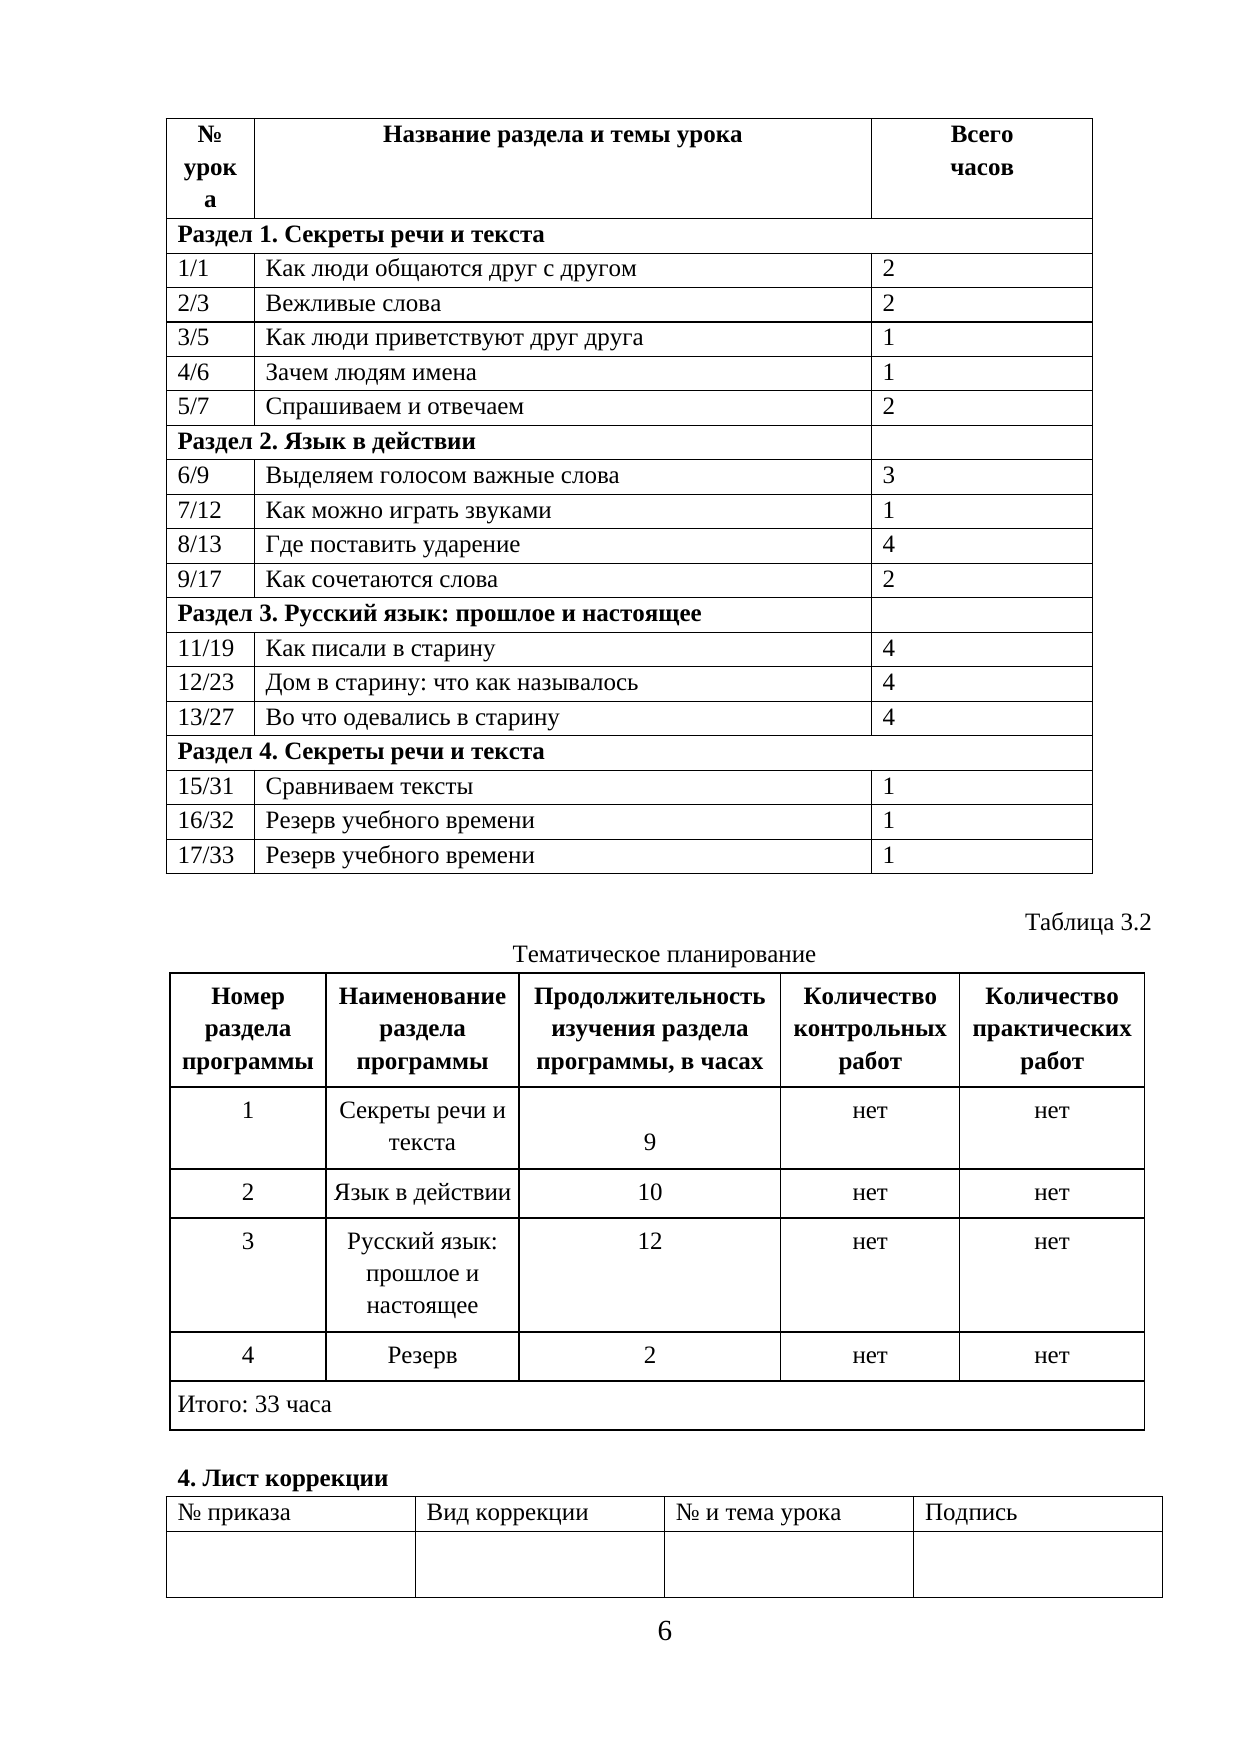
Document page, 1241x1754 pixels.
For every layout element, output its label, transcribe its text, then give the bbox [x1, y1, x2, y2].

table_cell Спрашиваем и отвечаем [255, 391, 871, 425]
table_cell Вежливые слова [255, 288, 871, 321]
table_cell 2 [872, 288, 1092, 321]
table_cell Русский язык: прошлое и настоящее [327, 1219, 518, 1331]
table_cell [167, 1532, 415, 1597]
table_cell 8/13 [167, 529, 254, 563]
table_cell 9 [520, 1088, 780, 1168]
table_cell Раздел 1. Секреты речи и текста [167, 219, 1092, 252]
table_cell нет [960, 1219, 1144, 1331]
table_cell 2 [872, 391, 1092, 425]
table_header Продолжительность изучения раздела программы, в часах [520, 974, 780, 1086]
table_cell 1 [872, 771, 1092, 804]
table_cell 1 [872, 495, 1092, 528]
table_cell [665, 1532, 913, 1597]
table_cell 1 [872, 840, 1092, 873]
table_cell 3 [872, 460, 1092, 494]
table_cell 6/9 [167, 460, 254, 494]
table_cell 2/3 [167, 288, 254, 321]
table_cell 2 [872, 564, 1092, 597]
table_header Всего часов [872, 119, 1092, 218]
table_header № и тема урока [665, 1497, 913, 1531]
table_cell нет [960, 1333, 1144, 1380]
table_cell нет [781, 1170, 959, 1217]
table_cell 12 [520, 1219, 780, 1331]
table_cell 3 [171, 1219, 325, 1331]
table_cell Секреты речи и текста [327, 1088, 518, 1168]
table_cell 4 [171, 1333, 325, 1380]
table_cell Во что одевались в старину [255, 702, 871, 735]
table_cell 2 [872, 254, 1092, 287]
table_cell 1 [872, 357, 1092, 390]
table_cell Резерв учебного времени [255, 805, 871, 839]
table_cell 2 [520, 1333, 780, 1380]
table_cell 4/6 [167, 357, 254, 390]
table_header Количество контрольных работ [781, 974, 959, 1086]
table_header Номер раздела программы [171, 974, 325, 1086]
table_cell Дом в старину: что как называлось [255, 667, 871, 701]
table_header Подпись [914, 1497, 1162, 1531]
table_cell 2 [171, 1170, 325, 1217]
table_cell 4 [872, 529, 1092, 563]
table_cell 1 [872, 323, 1092, 356]
table_cell 10 [520, 1170, 780, 1217]
table_header Название раздела и темы урока [255, 119, 871, 218]
table_cell Раздел 4. Секреты речи и текста [167, 736, 1092, 770]
table_cell 17/33 [167, 840, 254, 873]
table_cell нет [960, 1170, 1144, 1217]
table_cell 16/32 [167, 805, 254, 839]
table_cell Как сочетаются слова [255, 564, 871, 597]
table_header Количество практических работ [960, 974, 1144, 1086]
table_cell [416, 1532, 664, 1597]
table_cell [872, 426, 1092, 459]
table_cell 11/19 [167, 633, 254, 666]
table_header Вид коррекции [416, 1497, 664, 1531]
table_cell Раздел 3. Русский язык: прошлое и настоящее [167, 598, 871, 632]
text Таблица 3.2 [177, 907, 1152, 936]
table_cell Язык в действии [327, 1170, 518, 1217]
table_header № приказа [167, 1497, 415, 1531]
table_cell [914, 1532, 1162, 1597]
table_cell 15/31 [167, 771, 254, 804]
table_cell нет [781, 1219, 959, 1331]
table_cell Как можно играть звуками [255, 495, 871, 528]
table_cell 13/27 [167, 702, 254, 735]
table_cell Итого: 33 часа [171, 1382, 1144, 1429]
table_cell 1 [872, 805, 1092, 839]
table_cell 1/1 [167, 254, 254, 287]
table_cell 5/7 [167, 391, 254, 425]
table_cell 4 [872, 702, 1092, 735]
table_cell 1 [171, 1088, 325, 1168]
table_cell Сравниваем тексты [255, 771, 871, 804]
table_cell Как писали в старину [255, 633, 871, 666]
table_cell Как люди приветствуют друг друга [255, 323, 871, 356]
table_cell 3/5 [167, 323, 254, 356]
table_cell 7/12 [167, 495, 254, 528]
table_header Наименование раздела программы [327, 974, 518, 1086]
table_cell Зачем людям имена [255, 357, 871, 390]
table_cell Где поставить ударение [255, 529, 871, 563]
text 4. Лист коррекции [177, 1463, 1152, 1492]
table_cell 12/23 [167, 667, 254, 701]
text Тематическое планирование [177, 939, 1152, 968]
table_cell [872, 598, 1092, 632]
table_cell Раздел 2. Язык в действии [167, 426, 871, 459]
table_cell Резерв [327, 1333, 518, 1380]
table_header № урока [167, 119, 254, 218]
table_cell Как люди общаются друг с другом [255, 254, 871, 287]
table_cell 4 [872, 667, 1092, 701]
table_cell нет [781, 1088, 959, 1168]
table_cell 9/17 [167, 564, 254, 597]
table_cell нет [781, 1333, 959, 1380]
table_cell 4 [872, 633, 1092, 666]
table_cell нет [960, 1088, 1144, 1168]
table_cell Выделяем голосом важные слова [255, 460, 871, 494]
table_cell Резерв учебного времени [255, 840, 871, 873]
